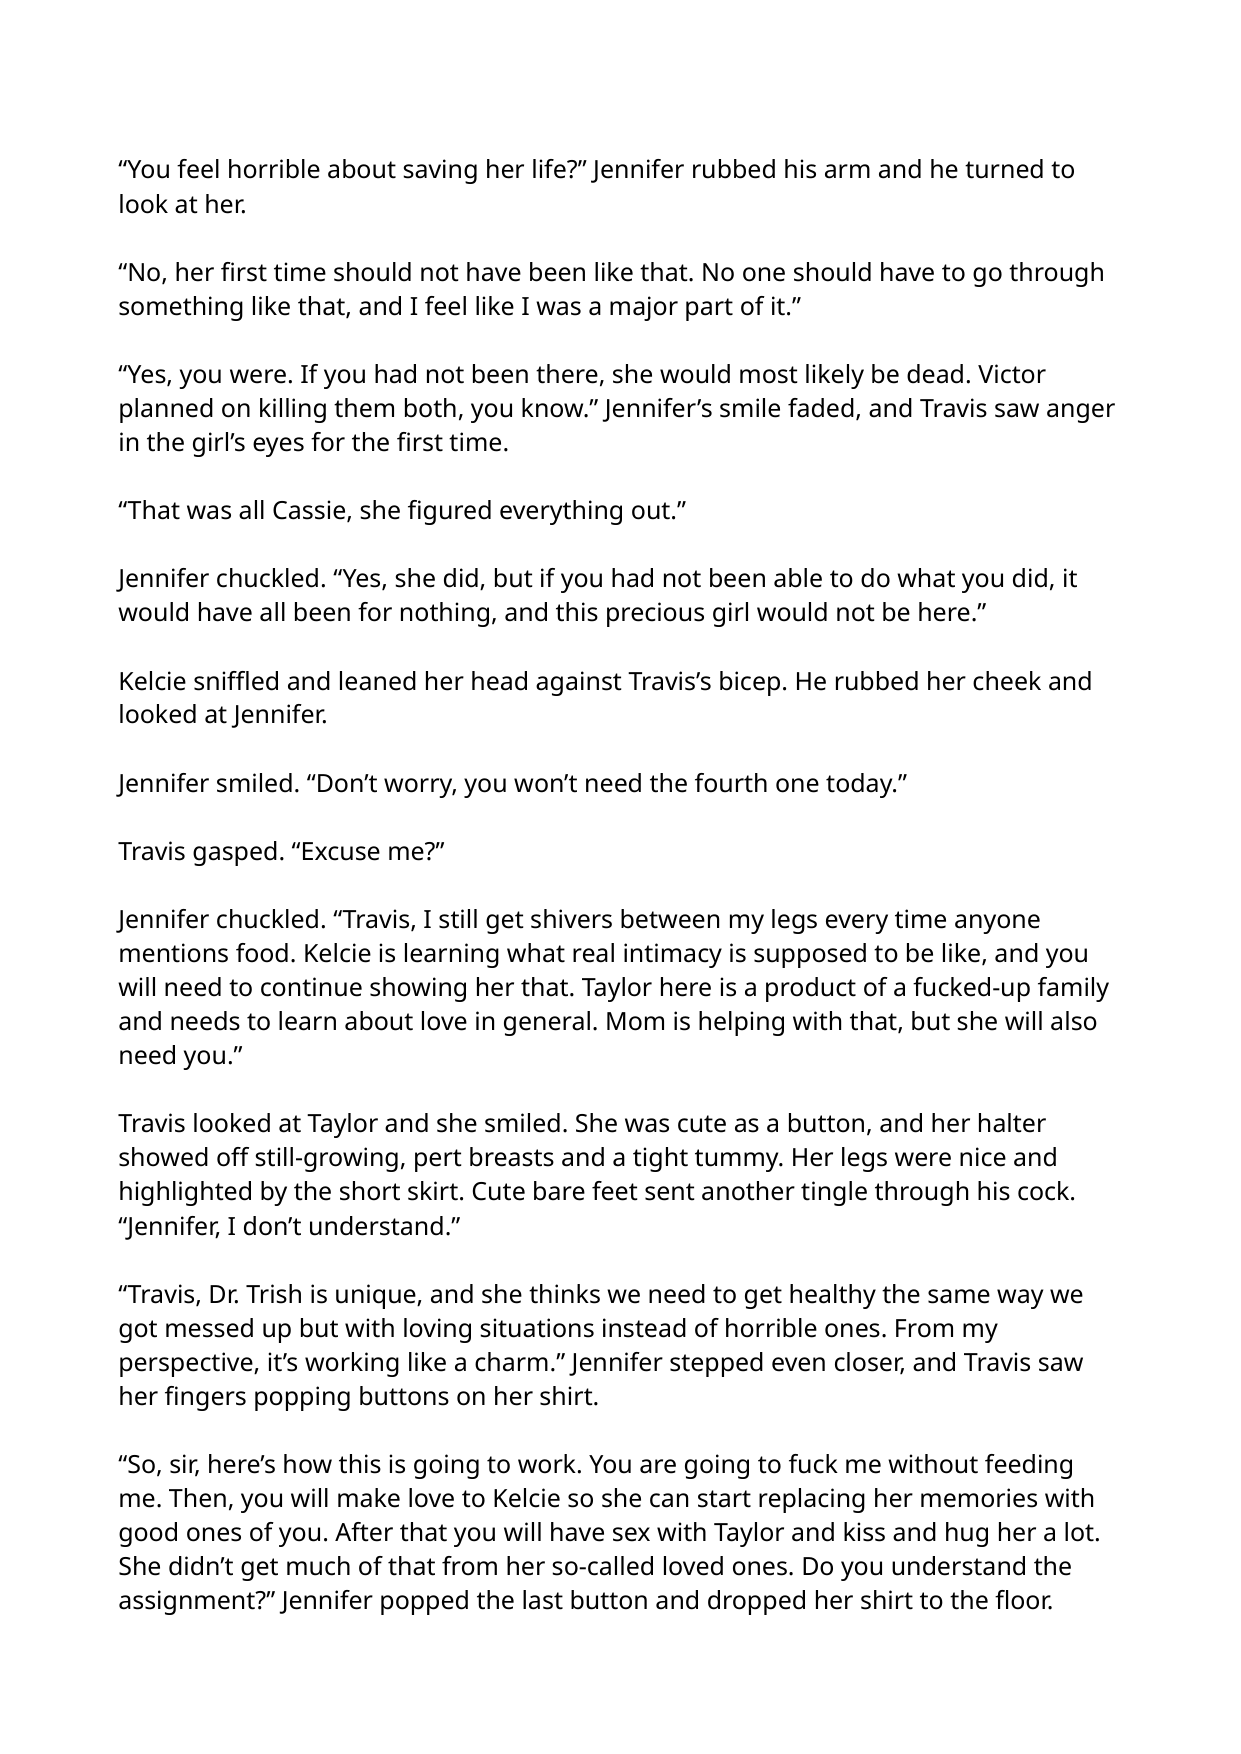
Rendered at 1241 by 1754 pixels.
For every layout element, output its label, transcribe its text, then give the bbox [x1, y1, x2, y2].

text Jennifer chuckled. “Travis, I still get shivers between my legs every time anyone mentions food. Kelcie is learning what real intimacy is supposed to be like, and you will need to continue showing her that. Taylor here is a product of a fucked-up family and needs to learn about love in general. Mom is helping with that, but she will also need you.” [118, 902, 1122, 1072]
text “That was all Cassie, she figured everything out.” [118, 493, 1122, 527]
text “Travis, Dr. Trish is unique, and she thinks we need to get healthy the same way we got messed up but with loving situations instead of horrible ones. From my perspective, it’s working like a charm.” Jennifer stepped even closer, and Travis saw her fingers popping buttons on her shirt. [118, 1276, 1122, 1412]
text “So, sir, here’s how this is going to work. You are going to fuck me without feeding me. Then, you will make love to Kelcie so she can start replacing her memories with good ones of you. After that you will have sex with Taylor and kiss and hug her a lot. She didn’t get much of that from her so-called loved ones. Do you understand the assignment?” Jennifer popped the last button and dropped her shirt to the floor. [118, 1447, 1122, 1617]
text Jennifer smiled. “Don’t worry, you won’t need the fourth one today.” [118, 765, 1122, 799]
text “Yes, you were. If you had not been there, she would most likely be dead. Victor planned on killing them both, you know.” Jennifer’s smile faded, and Travis saw anger in the girl’s eyes for the first time. [118, 357, 1122, 459]
text “You feel horrible about saving her life?” Jennifer rubbed his arm and he turned to look at her. [118, 152, 1122, 220]
text Travis looked at Taylor and she smiled. She was cute as a button, and her halter showed off still-growing, pert breasts and a tight tummy. Her legs were nice and highlighted by the short skirt. Cute bare feet sent another tingle through his cock. “Jennifer, I don’t understand.” [118, 1106, 1122, 1242]
text Jennifer chuckled. “Yes, she did, but if you had not been able to do what you did, it would have all been for nothing, and this precious girl would not be here.” [118, 561, 1122, 629]
text Kelcie sniffled and leaned her head against Travis’s bicep. He rubbed her cheek and looked at Jennifer. [118, 663, 1122, 731]
text Travis gasped. “Excuse me?” [118, 833, 1122, 867]
text “No, her first time should not have been like that. No one should have to go through something like that, and I feel like I was a major part of it.” [118, 254, 1122, 322]
